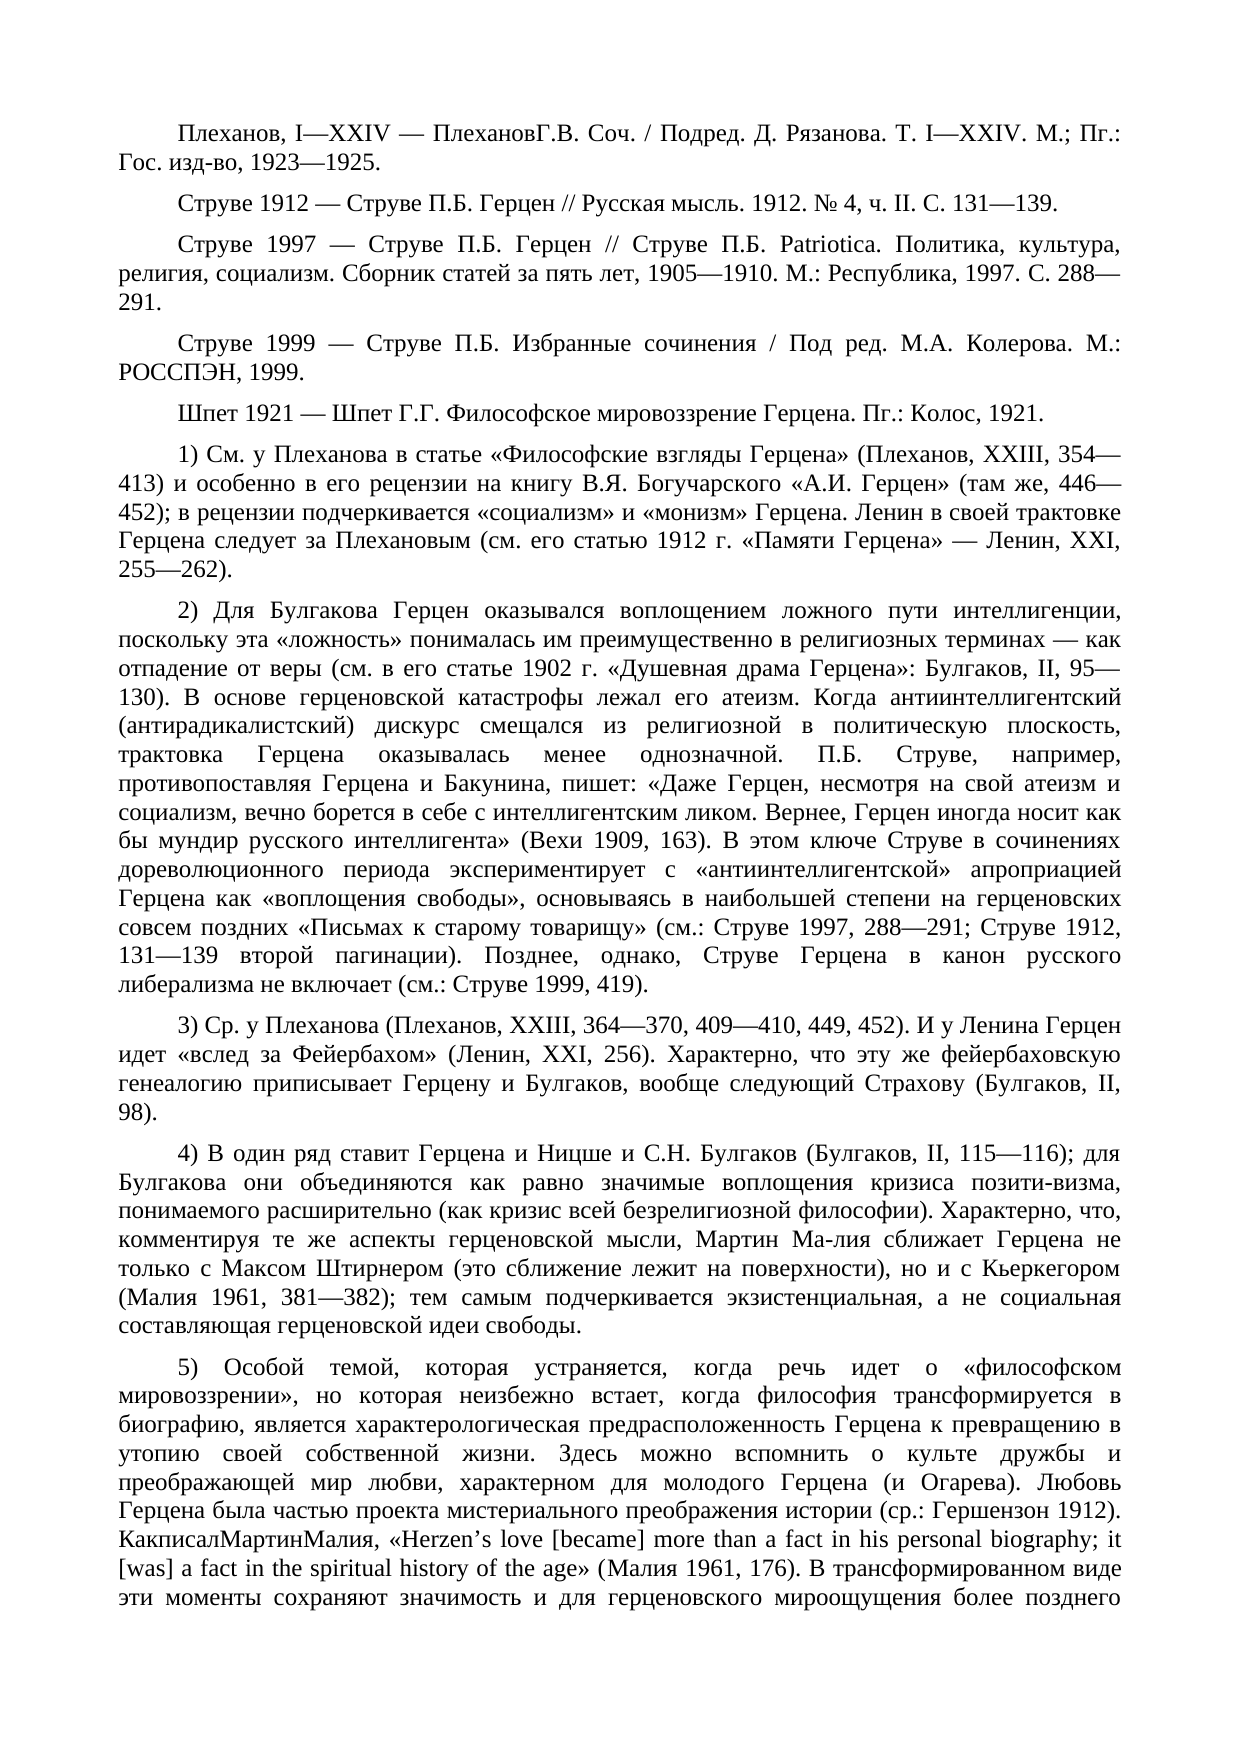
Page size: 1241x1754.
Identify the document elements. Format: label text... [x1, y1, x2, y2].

text 2) Для Булгакова Герцен оказывался воплощением ложного пути интеллигенции, поскольку эта «ложность» понималась им преимущественно в религиозных терминах — как отпадение от веры (см. в его статье 1902 г. «Душевная драма Герцена»: Булгаков, II, 95—130). В основе герценовской катастрофы лежал его атеизм. Когда антиинтеллигентский (антирадикалистский) дискурс смещался из религиозной в политическую плоскость, трактовка Герцена оказывалась менее однозначной. П.Б. Струве, например, противопоставляя Герцена и Бакунина, пишет: «Даже Герцен, несмотря на свой атеизм и социализм, вечно борется в себе с интеллигентским ликом. Вернее, Герцен иногда носит как бы мундир русского интеллигента» (Вехи 1909, 163). В этом ключе Струве в сочинениях дореволюционного периода экспериментирует с «антиинтеллигентской» апроприацией Герцена как «воплощения свободы», основываясь в наибольшей степени на герценовских совсем поздних «Письмах к старому товарищу» (см.: Струве 1997, 288—291; Струве 1912, 131—139 второй пагинации). Позднее, однако, Струве Герцена в канон русского либерализма не включает (см.: Струве 1999, 419). [118, 596, 1122, 998]
text Плеханов, I—XXIV — ПлехановГ.В. Соч. / Подред. Д. Рязанова. Т. I—XXIV. М.; Пг.: Гос. изд-во, 1923—1925. [118, 118, 1122, 176]
text Струве 1997 — Струве П.Б. Герцен // Струве П.Б. Patriotica. Политика, культура, религия, социализм. Сборник статей за пять лет, 1905—1910. М.: Республика, 1997. С. 288—291. [118, 229, 1122, 316]
text Струве 1912 — Струве П.Б. Герцен // Русская мысль. 1912. № 4, ч. II. С. 131—139. [118, 188, 1122, 217]
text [118, 1352, 1122, 1611]
text Струве 1999 — Струве П.Б. Избранные сочинения / Под ред. М.А. Колерова. М.: РОССПЭН, 1999. [118, 328, 1122, 386]
text 4) В один ряд ставит Герцена и Ницше и С.Н. Булгаков (Булгаков, II, 115—116); для Булгакова они объединяются как равно значимые воплощения кризиса позити-визма, понимаемого расширительно (как кризис всей безрелигиозной философии). Характерно, что, комментируя те же аспекты герценовской мысли, Мартин Ма-лия сближает Герцена не только с Максом Штирнером (это сближение лежит на поверхности), но и с Кьеркегором (Малия 1961, 381—382); тем самым подчеркивается экзистенциальная, а не социальная составляющая герценовской идеи свободы. [118, 1138, 1122, 1339]
text 3) Ср. у Плеханова (Плеханов, XXIII, 364—370, 409—410, 449, 452). И у Ленина Герцен идет «вслед за Фейербахом» (Ленин, XXI, 256). Характерно, что эту же фейербаховскую генеалогию приписывает Герцену и Булгаков, вообще следующий Страхову (Булгаков, II, 98). [118, 1011, 1122, 1126]
text Шпет 1921 — Шпет Г.Г. Философское мировоззрение Герцена. Пг.: Колос, 1921. [118, 398, 1122, 427]
text 1) См. у Плеханова в статье «Философские взгляды Герцена» (Плеханов, XXIII, 354—413) и особенно в его рецензии на книгу В.Я. Богучарского «А.И. Герцен» (там же, 446—452); в рецензии подчеркивается «социализм» и «монизм» Герцена. Ленин в своей трактовке Герцена следует за Плехановым (см. его статью 1912 г. «Памяти Герцена» — Ленин, XXI, 255—262). [118, 439, 1122, 583]
